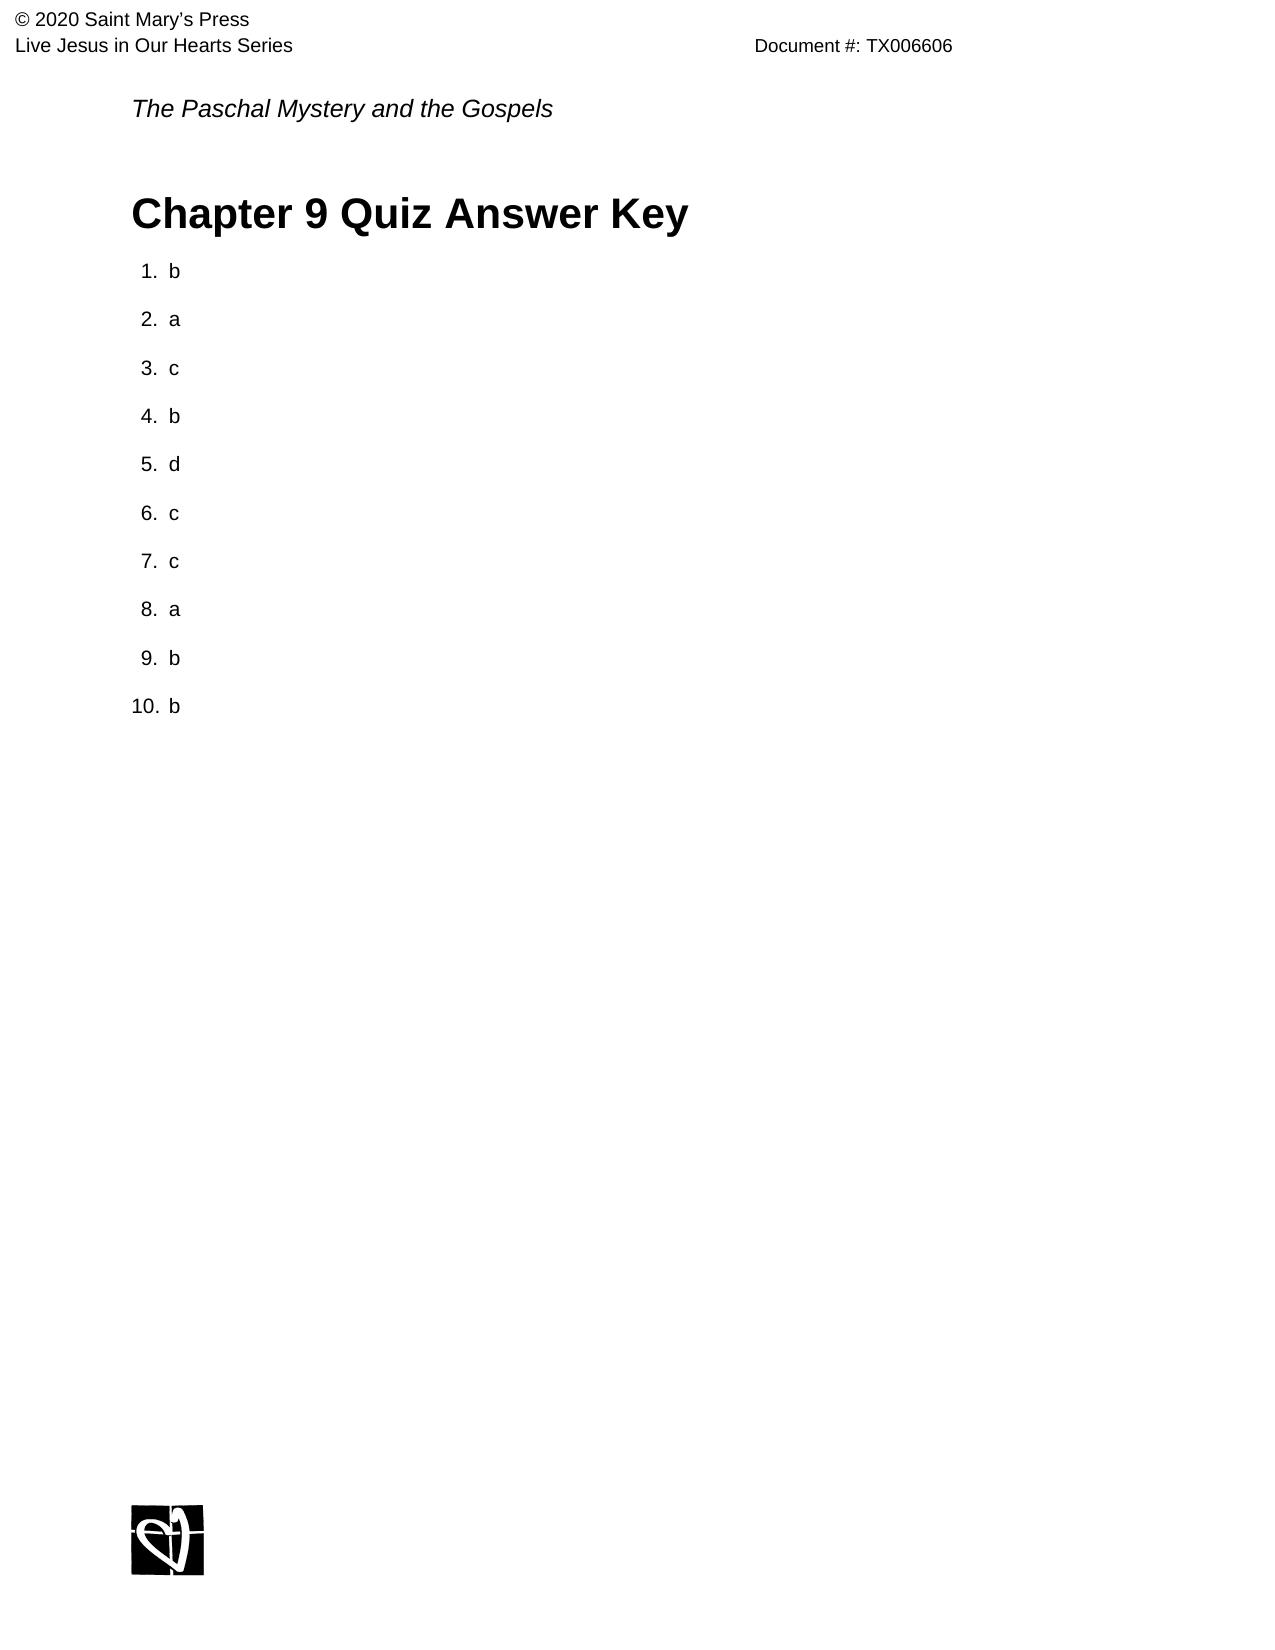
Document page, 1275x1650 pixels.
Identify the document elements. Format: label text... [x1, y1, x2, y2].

list b [141, 646, 1144, 669]
list a [141, 597, 1144, 621]
list a [141, 307, 1144, 331]
list b [131, 694, 1144, 718]
list b [141, 404, 1144, 428]
list b [141, 259, 1144, 283]
list c [141, 549, 1144, 573]
text Chapter 9 Quiz Answer Key [131, 189, 1144, 238]
list c [141, 356, 1144, 379]
list c [141, 501, 1144, 524]
list d [141, 452, 1144, 476]
